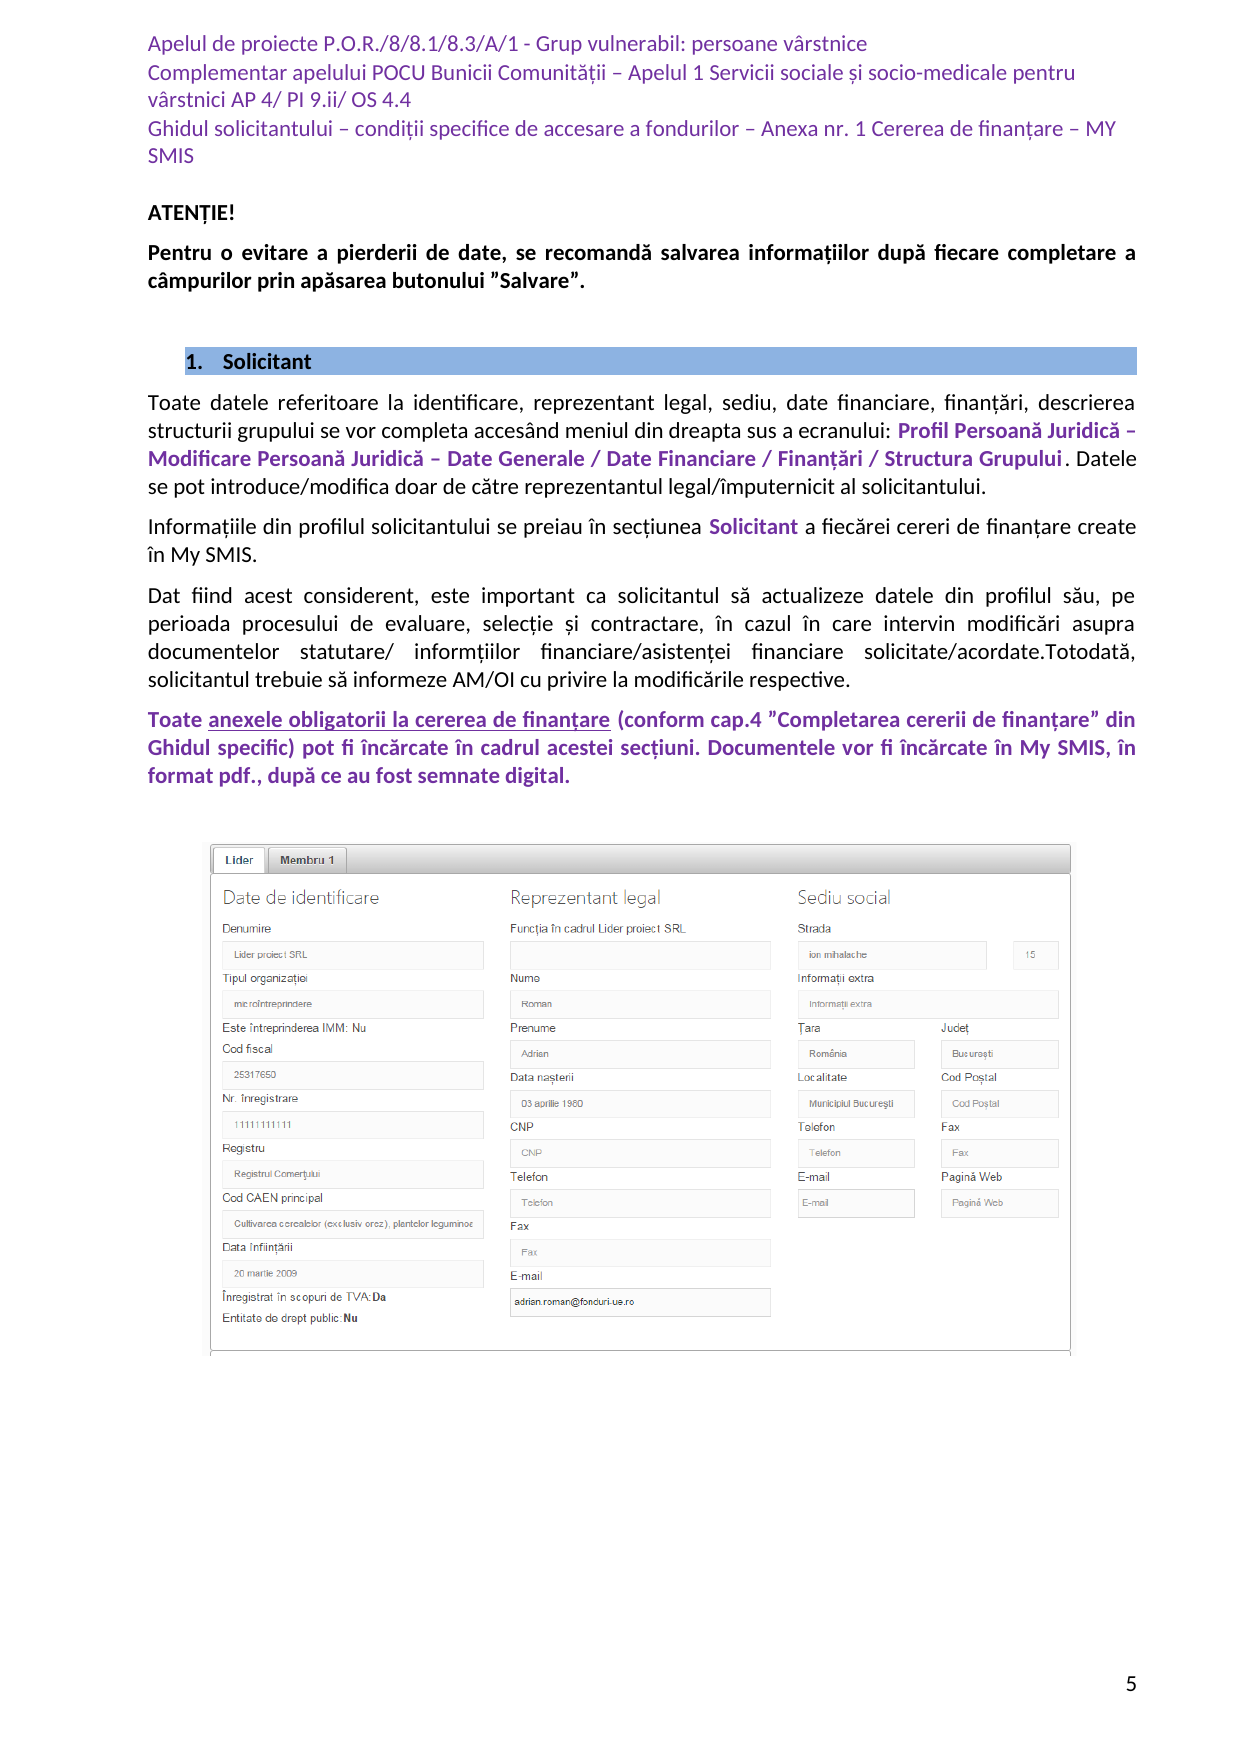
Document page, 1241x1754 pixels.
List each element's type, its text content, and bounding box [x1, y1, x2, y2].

text Dat fiind acest considerent, este important ca solicitantul să actualizeze datele din profilul său, pe perioada procesului de evaluare, selecție și contractare, în cazul în care intervin modificări asupra documentelor statutare/ informțiilor financiare/asistenței financiare solicitate/acordate.Totodată, solicitantul trebuie să informeze AM/OI cu privire la modificările respective. [148, 581, 1137, 693]
text Informațiile din profilul solicitantului se preiau în secțiunea Solicitant a fiecărei cereri de finanțare create în My SMIS. [148, 512, 1137, 568]
text Toate anexele obligatorii la cererea de finanțare (conform cap.4 ”Completarea cererii de finanțare” din Ghidul specific) pot fi încărcate în cadrul acestei secțiuni. Documentele vor fi încărcate în My SMIS, în format pdf., după ce au fost semnate digital. [148, 706, 1137, 789]
text Toate datele referitoare la identificare, reprezentant legal, sediu, date financiare, finanțări, descrierea structurii grupului se vor completa accesând meniul din dreapta sus a ecranului: Profil Persoană Juridică – Modificare Persoană Juridică – Date Generale / Date Financiare / Finanțări / Structura Grupului. Datele se pot introduce/modifica doar de către reprezentantul legal/împuternicit al solicitantului. [148, 388, 1137, 500]
text ATENȚIE! [148, 198, 1137, 226]
text Pentru o evitare a pierderii de date, se recomandă salvarea informațiilor după fiecare completare a câmpurilor prin apăsarea butonului ”Salvare”. [148, 238, 1137, 294]
picture [202, 842, 1083, 1356]
list Solicitant [185, 347, 1137, 375]
